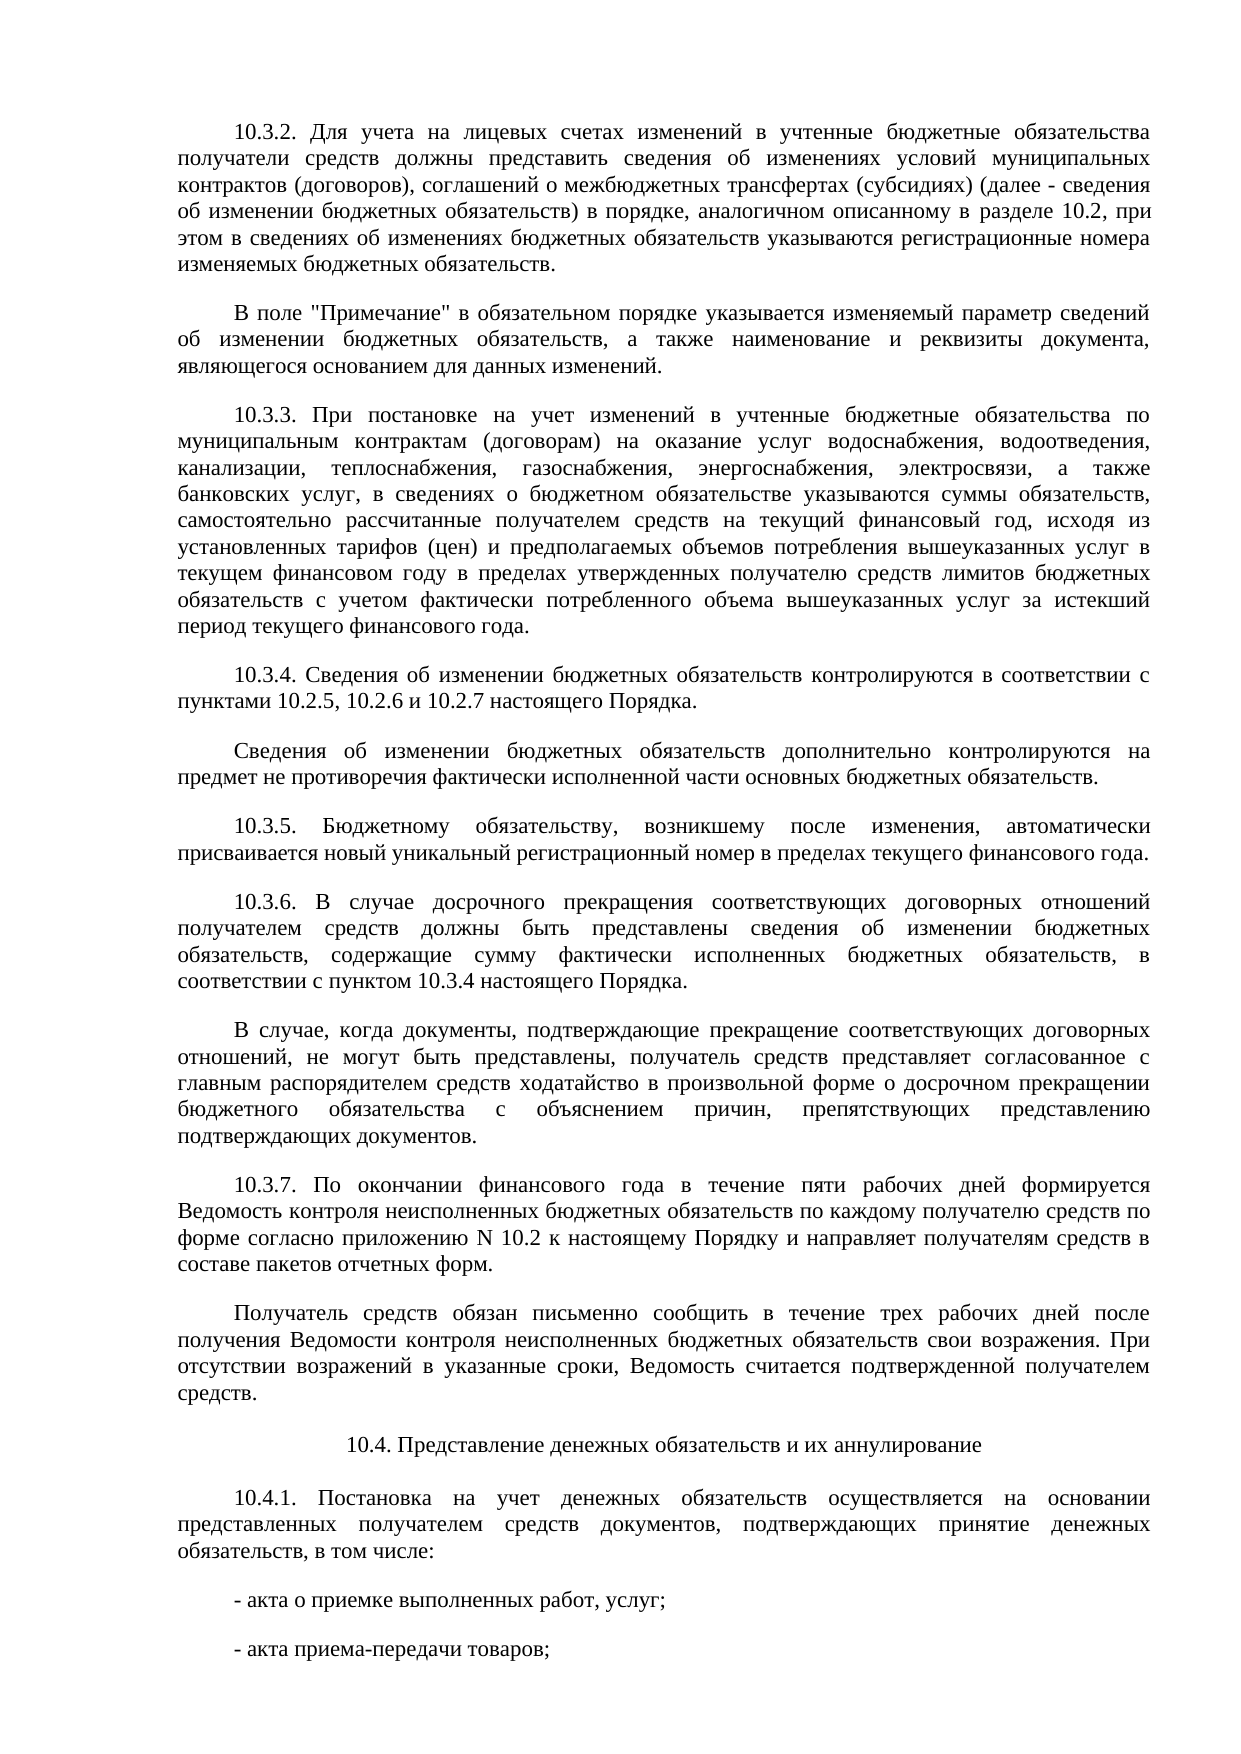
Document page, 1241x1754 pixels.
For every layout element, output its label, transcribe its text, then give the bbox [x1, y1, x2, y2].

text - акта приема-передачи товаров; [177, 1635, 1152, 1662]
text В случае, когда документы, подтверждающие прекращение соответствующих договорных отношений, не могут быть представлены, получатель средств представляет согласованное с главным распорядителем средств ходатайство в произвольной форме о досрочном прекращении бюджетного обязательства с объяснением причин, препятствующих представлению подтверждающих документов. [177, 1016, 1152, 1148]
text 10.3.3. При постановке на учет изменений в учтенные бюджетные обязательства по муниципальным контрактам (договорам) на оказание услуг водоснабжения, водоотведения, канализации, теплоснабжения, газоснабжения, энергоснабжения, электросвязи, а также банковских услуг, в сведениях о бюджетном обязательстве указываются суммы обязательств, самостоятельно рассчитанные получателем средств на текущий финансовый год, исходя из установленных тарифов (цен) и предполагаемых объемов потребления вышеуказанных услуг в текущем финансовом году в пределах утвержденных получателю средств лимитов бюджетных обязательств с учетом фактически потребленного объема вышеуказанных услуг за истекший период текущего финансового года. [177, 401, 1152, 638]
text 10.3.2. Для учета на лицевых счетах изменений в учтенные бюджетные обязательства получатели средств должны представить сведения об изменениях условий муниципальных контрактов (договоров), соглашений о межбюджетных трансфертах (субсидиях) (далее - сведения об изменении бюджетных обязательств) в порядке, аналогичном описанному в разделе 10.2, при этом в сведениях об изменениях бюджетных обязательств указываются регистрационные номера изменяемых бюджетных обязательств. [177, 118, 1152, 276]
text В поле "Примечание" в обязательном порядке указывается изменяемый параметр сведений об изменении бюджетных обязательств, а также наименование и реквизиты документа, являющегося основанием для данных изменений. [177, 299, 1152, 378]
text - акта о приемке выполненных работ, услуг; [177, 1586, 1152, 1612]
text 10.3.7. По окончании финансового года в течение пяти рабочих дней формируется Ведомость контроля неисполненных бюджетных обязательств по каждому получателю средств по форме согласно приложению N 10.2 к настоящему Порядку и направляет получателям средств в составе пакетов отчетных форм. [177, 1171, 1152, 1277]
text 10.3.6. В случае досрочного прекращения соответствующих договорных отношений получателем средств должны быть представлены сведения об изменении бюджетных обязательств, содержащие сумму фактически исполненных бюджетных обязательств, в соответствии с пунктом 10.3.4 настоящего Порядка. [177, 888, 1152, 993]
text 10.4. Представление денежных обязательств и их аннулирование [177, 1431, 1152, 1458]
text 10.3.4. Сведения об изменении бюджетных обязательств контролируются в соответствии с пунктами 10.2.5, 10.2.6 и 10.2.7 настоящего Порядка. [177, 661, 1152, 714]
text 10.4.1. Постановка на учет денежных обязательств осуществляется на основании представленных получателем средств документов, подтверждающих принятие денежных обязательств, в том числе: [177, 1484, 1152, 1563]
text Получатель средств обязан письменно сообщить в течение трех рабочих дней после получения Ведомости контроля неисполненных бюджетных обязательств свои возражения. При отсутствии возражений в указанные сроки, Ведомость считается подтвержденной получателем средств. [177, 1299, 1152, 1405]
text 10.3.5. Бюджетному обязательству, возникшему после изменения, автоматически присваивается новый уникальный регистрационный номер в пределах текущего финансового года. [177, 812, 1152, 865]
text Сведения об изменении бюджетных обязательств дополнительно контролируются на предмет не противоречия фактически исполненной части основных бюджетных обязательств. [177, 737, 1152, 789]
